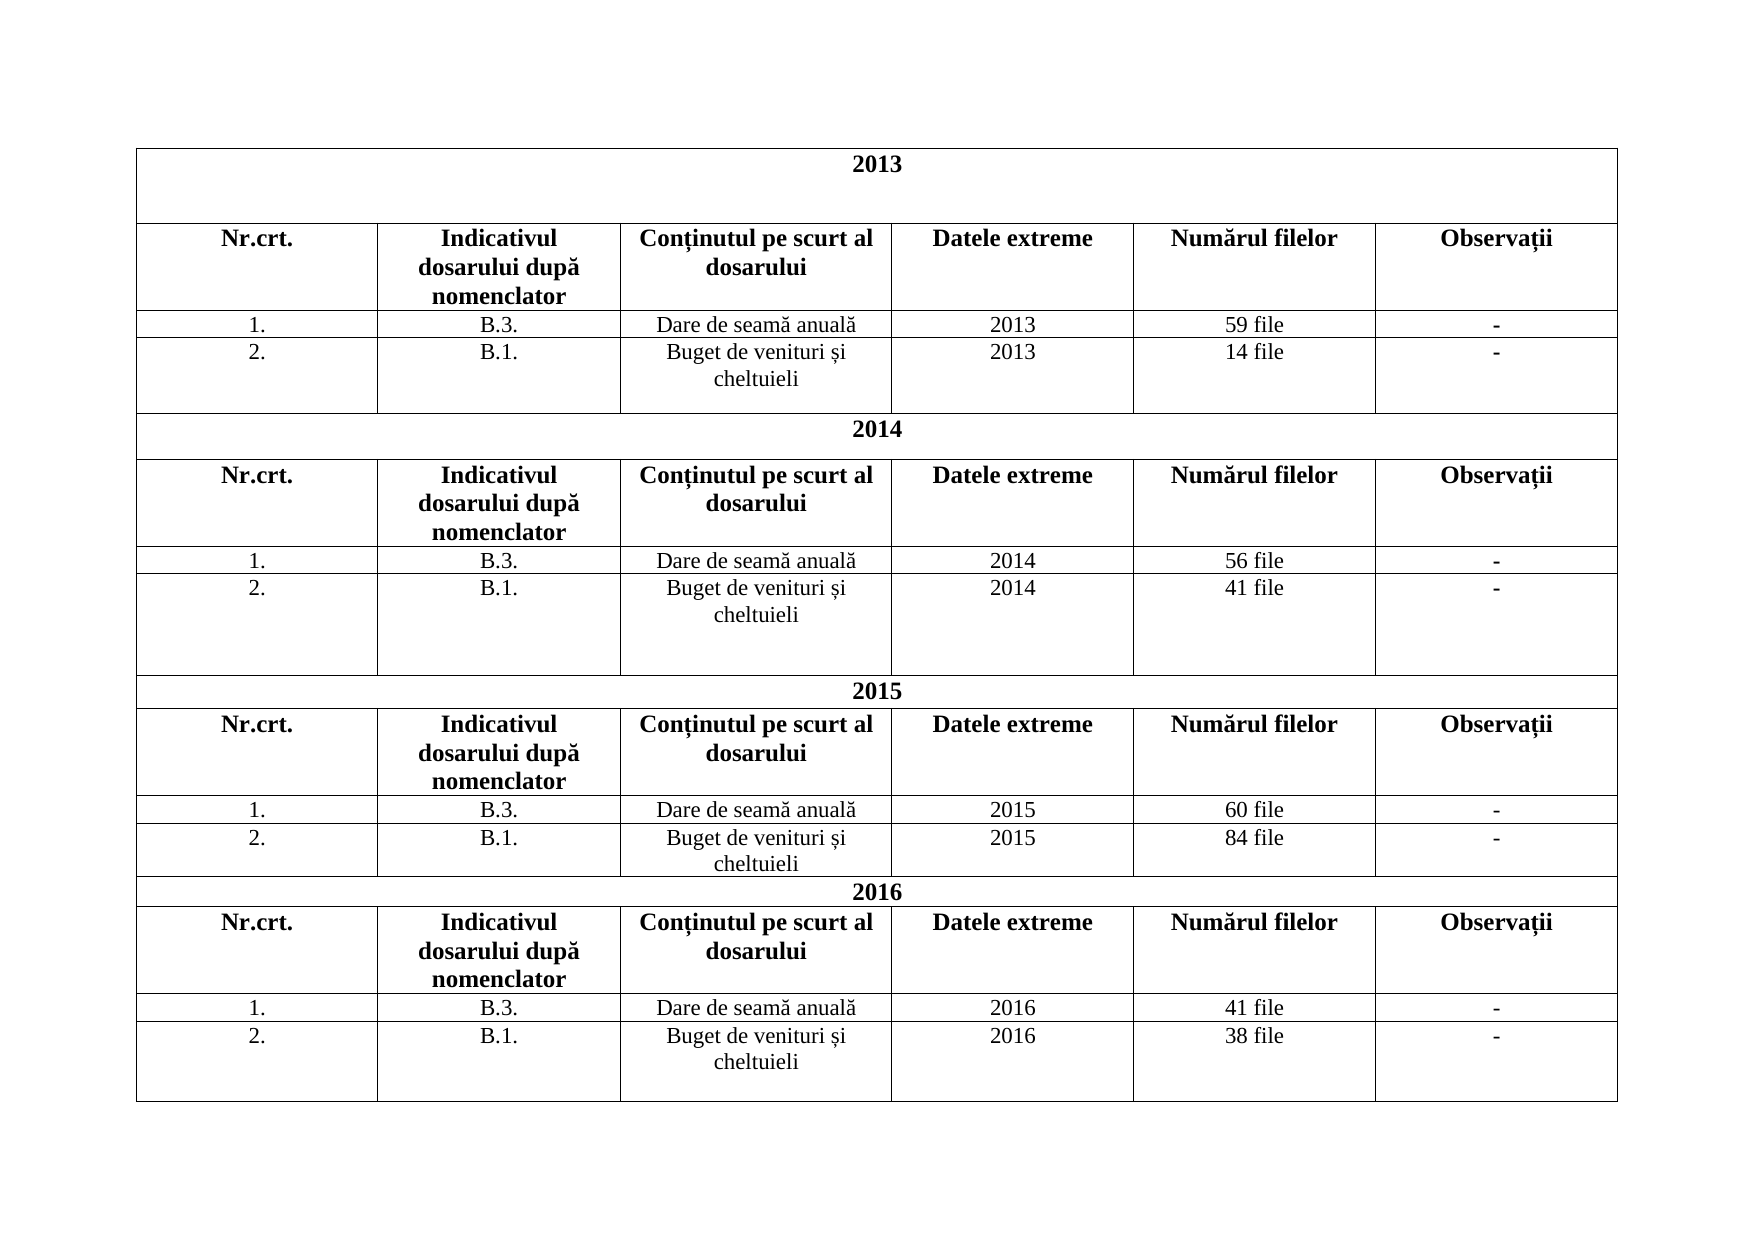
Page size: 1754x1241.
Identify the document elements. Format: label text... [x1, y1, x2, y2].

table_cell Datele extreme [892, 460, 1133, 546]
table_cell Buget de venituri și cheltuieli [621, 1022, 891, 1101]
table_cell Conținutul pe scurt al dosarului [621, 907, 891, 993]
table_cell - [1376, 547, 1617, 573]
table_cell 41 file [1134, 574, 1375, 675]
table_cell 2013 [892, 311, 1133, 337]
table_cell Indicativul dosarului după nomenclator [378, 907, 620, 993]
table_cell 2016 [137, 877, 1617, 906]
table_cell Dare de seamă anuală [621, 994, 891, 1021]
table_cell Nr.crt. [137, 907, 377, 993]
table_cell Buget de venituri și cheltuieli [621, 824, 891, 876]
table_cell Nr.crt. [137, 224, 377, 310]
table_cell - [1376, 338, 1617, 413]
table_cell 2. [137, 824, 377, 876]
table_cell 84 file [1134, 824, 1375, 876]
table_cell 2013 [137, 149, 1617, 222]
table_cell 1. [137, 994, 377, 1021]
table_cell B.3. [378, 311, 620, 337]
table_cell 1. [137, 796, 377, 822]
table_cell Observații [1376, 907, 1617, 993]
table_cell Conținutul pe scurt al dosarului [621, 224, 891, 310]
table_cell Datele extreme [892, 224, 1133, 310]
table_cell - [1376, 796, 1617, 822]
table_cell Dare de seamă anuală [621, 796, 891, 822]
table_cell 1. [137, 311, 377, 337]
table_cell 2016 [892, 994, 1133, 1021]
table_cell 59 file [1134, 311, 1375, 337]
table_cell Conținutul pe scurt al dosarului [621, 709, 891, 795]
table_cell - [1376, 311, 1617, 337]
table_cell - [1376, 574, 1617, 675]
table_cell Nr.crt. [137, 709, 377, 795]
table_cell Indicativul dosarului după nomenclator [378, 224, 620, 310]
table_cell 2. [137, 338, 377, 413]
table_cell - [1376, 994, 1617, 1021]
table_cell 2014 [892, 574, 1133, 675]
table_cell Numărul filelor [1134, 224, 1375, 310]
table_cell Observații [1376, 224, 1617, 310]
table_cell 2015 [892, 824, 1133, 876]
table_cell 2016 [892, 1022, 1133, 1101]
table_cell 2. [137, 574, 377, 675]
table_cell 41 file [1134, 994, 1375, 1021]
table_cell Observații [1376, 709, 1617, 795]
table_cell Indicativul dosarului după nomenclator [378, 460, 620, 546]
table_cell 2015 [892, 796, 1133, 822]
table_cell - [1376, 1022, 1617, 1101]
table_cell 2014 [892, 547, 1133, 573]
table_cell 2. [137, 1022, 377, 1101]
table_cell B.3. [378, 994, 620, 1021]
table_cell Buget de venituri și cheltuieli [621, 574, 891, 675]
table_cell 60 file [1134, 796, 1375, 822]
table_cell B.1. [378, 824, 620, 876]
table_cell 2015 [137, 676, 1617, 708]
table_cell Numărul filelor [1134, 907, 1375, 993]
table_cell Numărul filelor [1134, 460, 1375, 546]
table_cell 1. [137, 547, 377, 573]
table_cell 2013 [892, 338, 1133, 413]
table_cell Indicativul dosarului după nomenclator [378, 709, 620, 795]
table_cell B.1. [378, 574, 620, 675]
table_cell Observații [1376, 460, 1617, 546]
table_cell Buget de venituri și cheltuieli [621, 338, 891, 413]
table_cell Datele extreme [892, 907, 1133, 993]
table_cell B.1. [378, 1022, 620, 1101]
table_cell Dare de seamă anuală [621, 547, 891, 573]
table_cell B.3. [378, 796, 620, 822]
table_cell 2014 [137, 414, 1617, 459]
table_cell 14 file [1134, 338, 1375, 413]
table_cell Datele extreme [892, 709, 1133, 795]
table_cell B.3. [378, 547, 620, 573]
table_cell Conținutul pe scurt al dosarului [621, 460, 891, 546]
table_cell Numărul filelor [1134, 709, 1375, 795]
table_cell Dare de seamă anuală [621, 311, 891, 337]
table_cell - [1376, 824, 1617, 876]
table_cell Nr.crt. [137, 460, 377, 546]
table_cell 38 file [1134, 1022, 1375, 1101]
table_cell B.1. [378, 338, 620, 413]
table_cell 56 file [1134, 547, 1375, 573]
